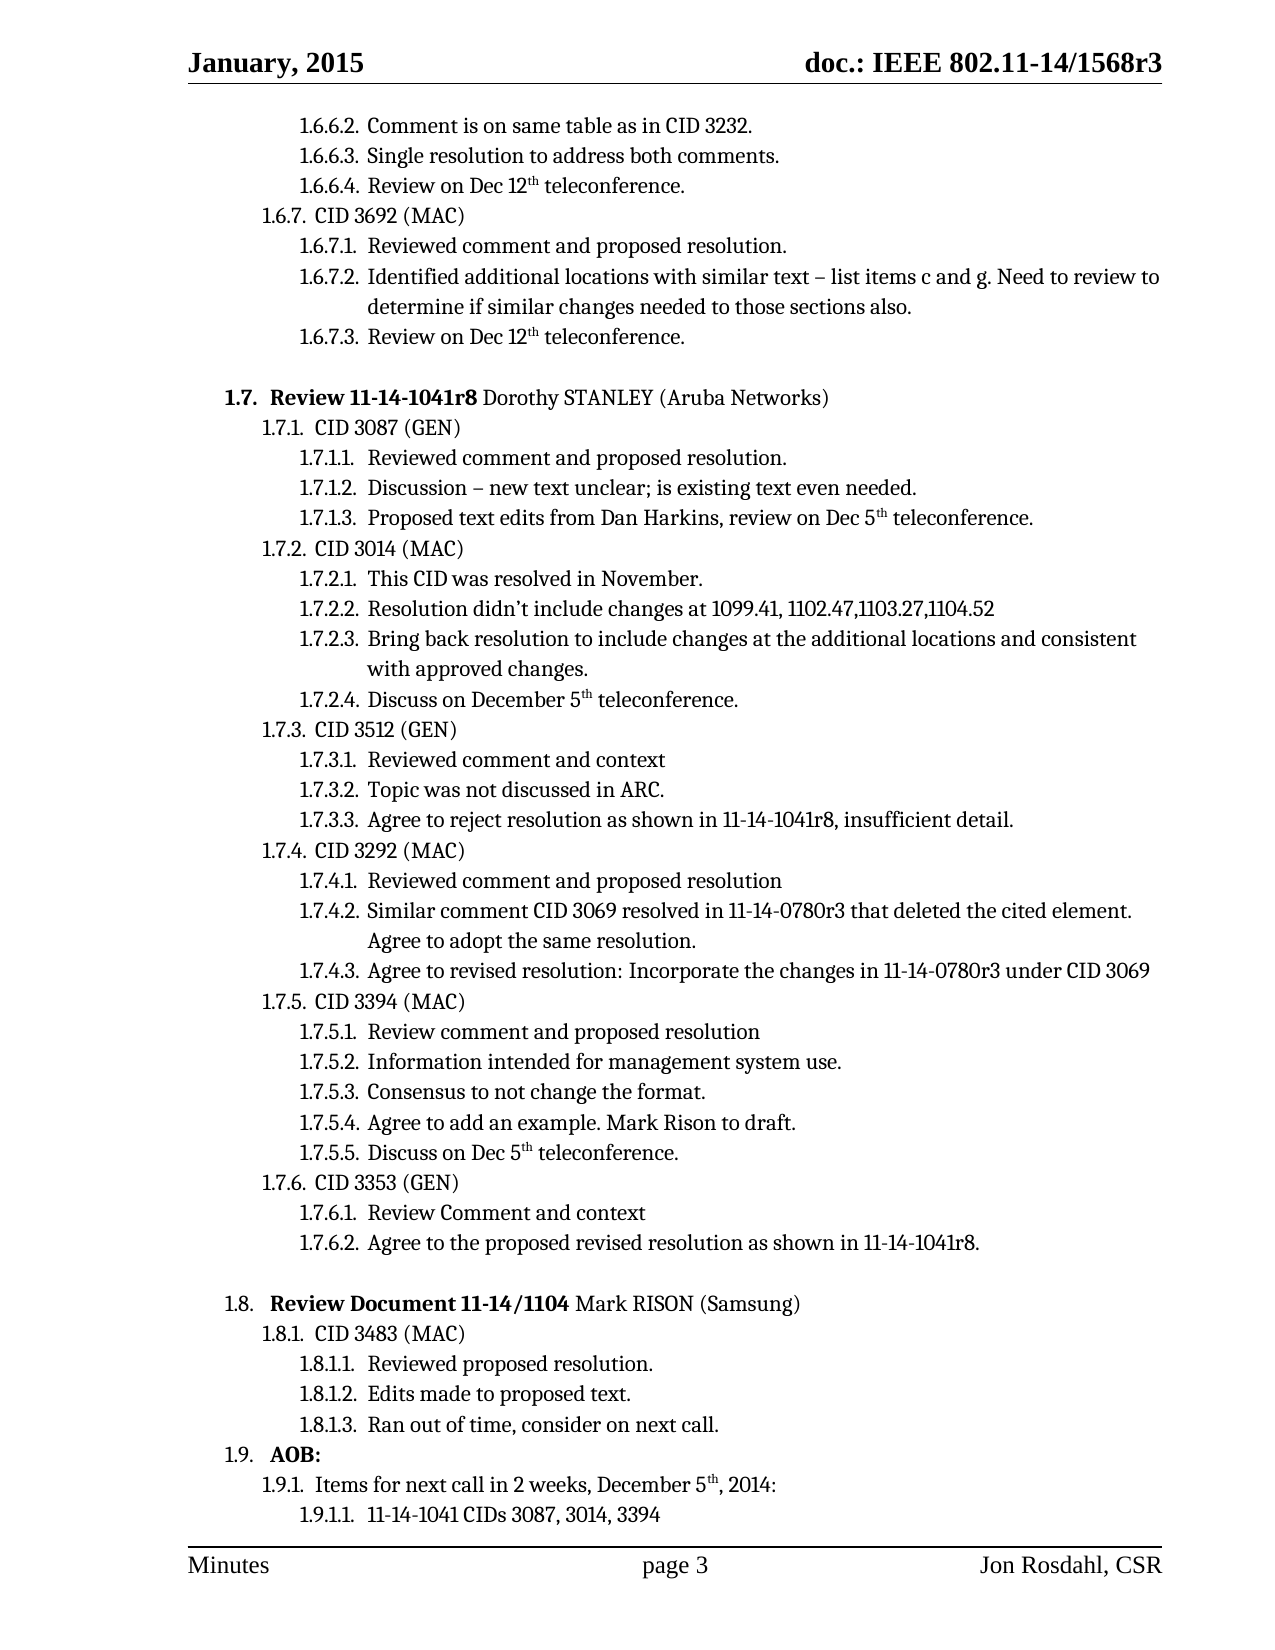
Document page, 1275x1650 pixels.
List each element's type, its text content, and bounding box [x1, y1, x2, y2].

list CID 3692 (MAC) [262, 203, 1162, 229]
list CID 3483 (MAC) [262, 1321, 1162, 1347]
list Reviewed comment and proposed resolution [300, 868, 1162, 894]
list Consensus to not change the format. [300, 1079, 1162, 1106]
list CID 3087 (GEN) [262, 414, 1162, 441]
list Review 11-14-1041r8 Dorothy STANLEY (Aruba Networks) [225, 384, 1162, 411]
list Discuss on December 5th teleconference. [300, 686, 1162, 713]
list Similar comment CID 3069 resolved in 11-14-0780r3 that deleted the cited element. Agree to adopt the same resolution. [300, 898, 1162, 954]
list CID 3292 (MAC) [262, 837, 1162, 864]
list This CID was resolved in November. [300, 566, 1162, 592]
list Items for next call in 2 weeks, December 5th, 2014: [262, 1472, 1162, 1498]
list AOB: [225, 1442, 1162, 1468]
list Review on Dec 12th teleconference. [300, 324, 1162, 350]
list Ran out of time, consider on next call. [300, 1411, 1162, 1438]
list Bring back resolution to include changes at the additional locations and consistent with approved changes. [300, 626, 1162, 683]
list Information intended for management system use. [300, 1049, 1162, 1075]
list Resolution didn’t include changes at 1099.41, 1102.47,1103.27,1104.52 [300, 596, 1162, 622]
list CID 3014 (MAC) [262, 535, 1162, 562]
list Agree to reject resolution as shown in 11-14-1041r8, insufficient detail. [300, 807, 1162, 834]
list Agree to add an example. Mark Rison to draft. [300, 1109, 1162, 1136]
list Single resolution to address both comments. [300, 143, 1162, 169]
list Agree to revised resolution: Incorporate the changes in 11-14-0780r3 under CID 3069 [300, 958, 1162, 985]
list Reviewed comment and proposed resolution. [300, 233, 1162, 260]
list Review on Dec 12th teleconference. [300, 173, 1162, 199]
list Identified additional locations with similar text – list items c and g. Need to review to determine if similar changes needed to those sections also. [300, 263, 1162, 320]
list Agree to the proposed revised resolution as shown in 11-14-1041r8. [300, 1230, 1162, 1257]
list CID 3394 (MAC) [262, 988, 1162, 1015]
list Comment is on same table as in CID 3232. [300, 112, 1162, 139]
list Reviewed comment and context [300, 747, 1162, 773]
list Edits made to proposed text. [300, 1381, 1162, 1408]
list Review Document 11-14/1104 Mark RISON (Samsung) [225, 1291, 1162, 1317]
list CID 3512 (GEN) [262, 717, 1162, 743]
list Discuss on Dec 5th teleconference. [300, 1139, 1162, 1166]
list CID 3353 (GEN) [262, 1170, 1162, 1196]
list Proposed text edits from Dan Harkins, review on Dec 5th teleconference. [300, 505, 1162, 532]
list 11-14-1041 CIDs 3087, 3014, 3394 [300, 1502, 1162, 1528]
list Topic was not discussed in ARC. [300, 777, 1162, 803]
list Reviewed proposed resolution. [300, 1351, 1162, 1377]
list Reviewed comment and proposed resolution. [300, 445, 1162, 471]
list Review comment and proposed resolution [300, 1019, 1162, 1045]
list Review Comment and context [300, 1200, 1162, 1226]
list Discussion – new text unclear; is existing text even needed. [300, 475, 1162, 501]
